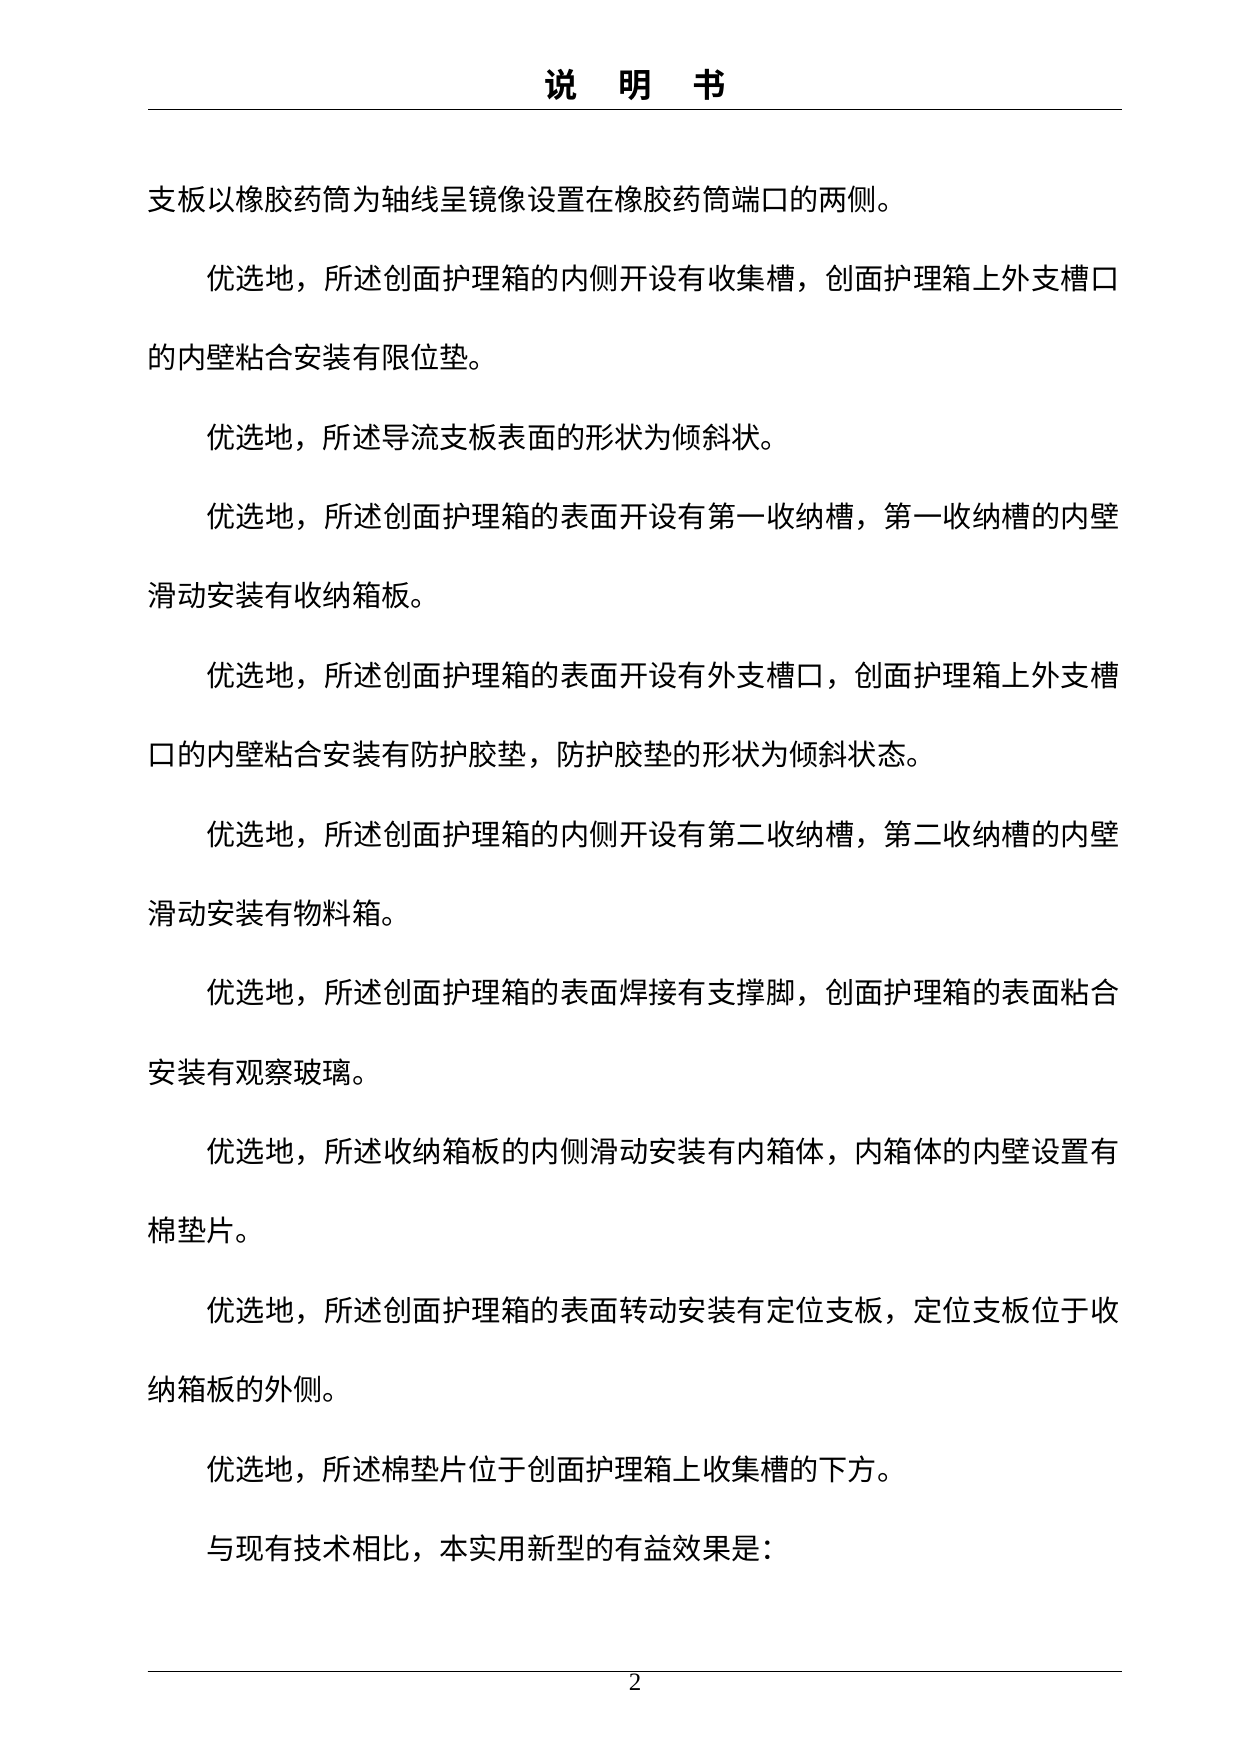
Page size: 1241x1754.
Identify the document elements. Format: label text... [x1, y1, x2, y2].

text 优选地，所述创面护理箱的表面开设有第一收纳槽，第一收纳槽的内壁滑动安装有收纳箱板。 [148, 475, 1122, 634]
text 优选地，所述创面护理箱的表面转动安装有定位支板，定位支板位于收纳箱板的外侧。 [148, 1269, 1122, 1427]
text 优选地，所述创面护理箱的表面开设有外支槽口，创面护理箱上外支槽口的内壁粘合安装有防护胶垫，防护胶垫的形状为倾斜状态。 [148, 634, 1122, 792]
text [148, 157, 1122, 237]
text 优选地，所述创面护理箱的表面焊接有支撑脚，创面护理箱的表面粘合安装有观察玻璃。 [148, 951, 1122, 1110]
text 优选地，所述创面护理箱的内侧开设有第二收纳槽，第二收纳槽的内壁滑动安装有物料箱。 [148, 792, 1122, 951]
text 优选地，所述导流支板表面的形状为倾斜状。 [148, 396, 1122, 475]
text 优选地，所述棉垫片位于创面护理箱上收集槽的下方。 [148, 1427, 1122, 1507]
text 与现有技术相比，本实用新型的有益效果是： [148, 1507, 1122, 1586]
text 优选地，所述创面护理箱的内侧开设有收集槽，创面护理箱上外支槽口的内壁粘合安装有限位垫。 [148, 237, 1122, 396]
text 优选地，所述收纳箱板的内侧滑动安装有内箱体，内箱体的内壁设置有棉垫片。 [148, 1110, 1122, 1269]
